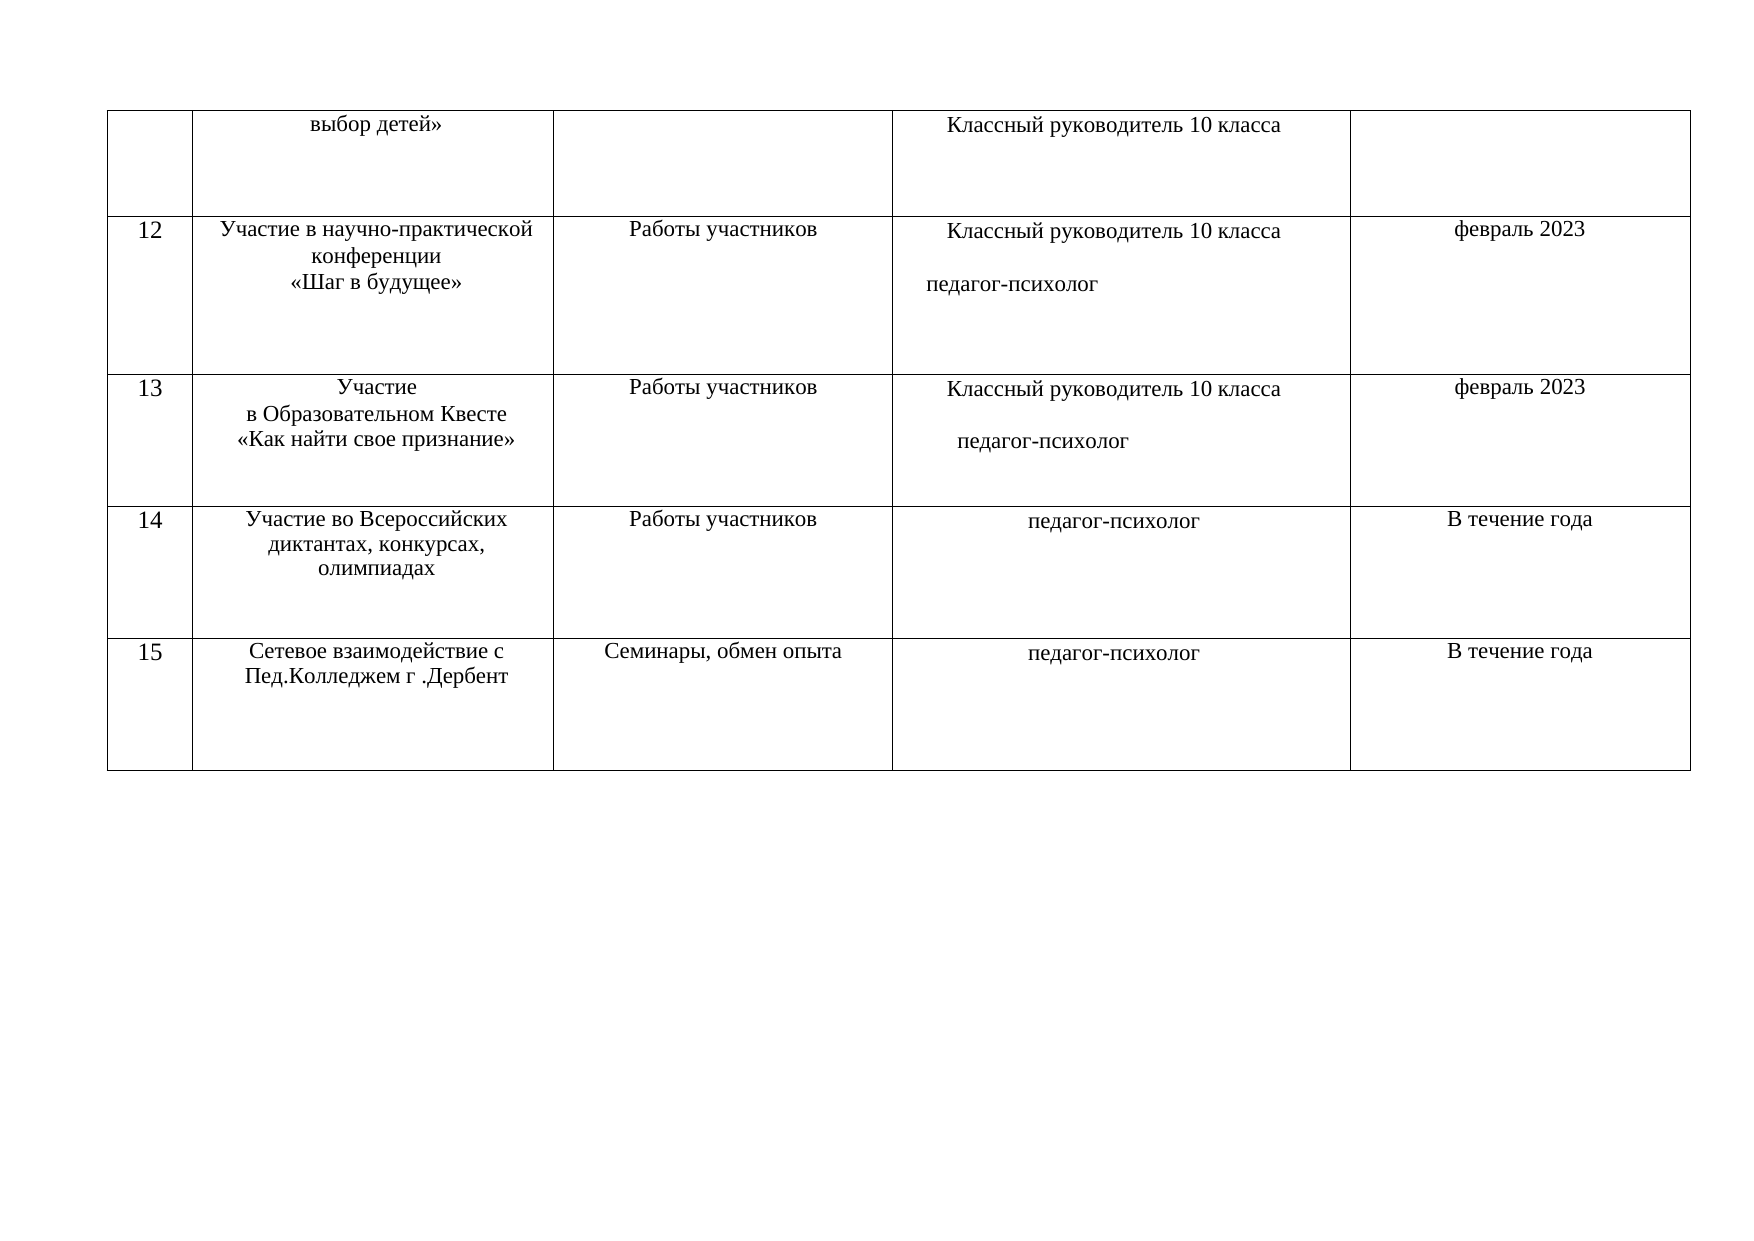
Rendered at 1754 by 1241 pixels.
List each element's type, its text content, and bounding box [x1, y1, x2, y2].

table_cell Работы участников [554, 375, 892, 506]
table_cell педагог-психолог [893, 639, 1350, 770]
table_cell Семинары, обмен опыта [554, 639, 892, 770]
table_cell февраль 2023 [1351, 217, 1690, 374]
table_header [1351, 111, 1690, 216]
table_cell Сетевое взаимодействие с Пед.Колледжем г .Дербент [193, 639, 553, 770]
table_cell В течение года [1351, 639, 1690, 770]
table_cell педагог-психолог [893, 507, 1350, 638]
table_cell Участие во Всероссийских диктантах, конкурсах, олимпиадах [193, 507, 553, 638]
table_cell 12 [108, 217, 192, 374]
table_cell Участие в научно-практической конференции «Шаг в будущее» [193, 217, 553, 374]
table_cell 14 [108, 507, 192, 638]
table_cell Классный руководитель 10 класса педагог-психолог [893, 375, 1350, 506]
table_cell Работы участников [554, 507, 892, 638]
table_header Классный руководитель 10 класса [893, 111, 1350, 216]
table_cell Работы участников [554, 217, 892, 374]
table_header [108, 111, 192, 216]
table_header [554, 111, 892, 216]
table_cell В течение года [1351, 507, 1690, 638]
table_cell Участие в Образовательном Квесте «Как найти свое признание» [193, 375, 553, 506]
table_cell 15 [108, 639, 192, 770]
table_cell 13 [108, 375, 192, 506]
table_header выбор детей» [193, 111, 553, 216]
table_cell февраль 2023 [1351, 375, 1690, 506]
table_cell Классный руководитель 10 класса педагог-психолог [893, 217, 1350, 374]
